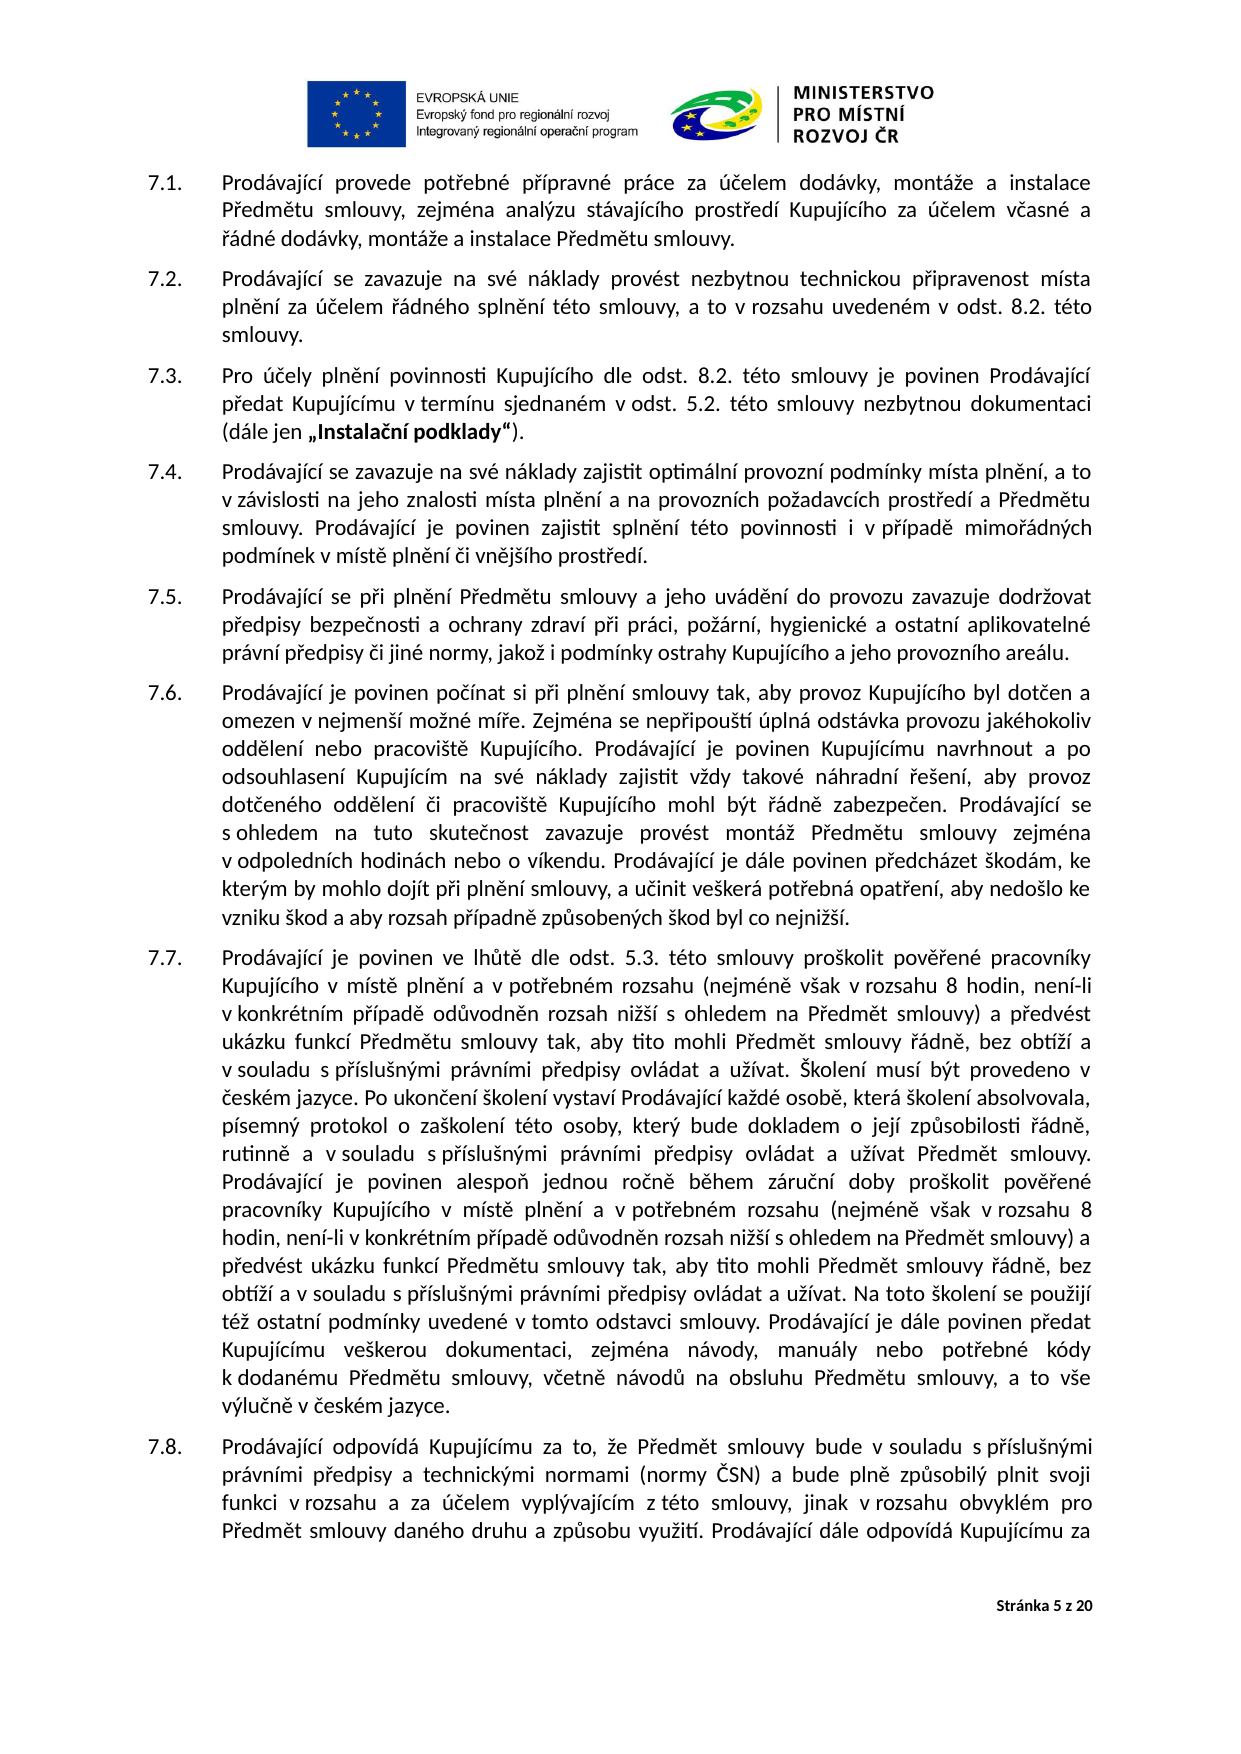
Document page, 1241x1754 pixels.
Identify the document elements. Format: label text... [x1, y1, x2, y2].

text Prodávající se zavazuje na své náklady provést nezbytnou technickou připravenost místa plnění za účelem řádného splnění této smlouvy, a to v rozsahu uvedeném v odst. 8.2. této smlouvy. [148, 264, 1092, 348]
text Prodávající provede potřebné přípravné práce za účelem dodávky, montáže a instalace Předmětu smlouvy, zejména analýzu stávajícího prostředí Kupujícího za účelem včasné a řádné dodávky, montáže a instalace Předmětu smlouvy. [148, 168, 1092, 252]
text Prodávající se při plnění Předmětu smlouvy a jeho uvádění do provozu zavazuje dodržovat předpisy bezpečnosti a ochrany zdraví při práci, požární, hygienické a ostatní aplikovatelné právní předpisy či jiné normy, jakož i podmínky ostrahy Kupujícího a jeho provozního areálu. [148, 582, 1092, 666]
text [148, 1432, 1092, 1544]
text Prodávající se zavazuje na své náklady zajistit optimální provozní podmínky místa plnění, a to v závislosti na jeho znalosti místa plnění a na provozních požadavcích prostředí a Předmětu smlouvy. Prodávající je povinen zajistit splnění této povinnosti i v případě mimořádných podmínek v místě plnění či vnějšího prostředí. [148, 457, 1092, 569]
text Prodávající je povinen počínat si při plnění smlouvy tak, aby provoz Kupujícího byl dotčen a omezen v nejmenší možné míře. Zejména se nepřipouští úplná odstávka provozu jakéhokoliv oddělení nebo pracoviště Kupujícího. Prodávající je povinen Kupujícímu navrhnout a po odsouhlasení Kupujícím na své náklady zajistit vždy takové náhradní řešení, aby provoz dotčeného oddělení či pracoviště Kupujícího mohl být řádně zabezpečen. Prodávající se s ohledem na tuto skutečnost zavazuje provést montáž Předmětu smlouvy zejména v odpoledních hodinách nebo o víkendu. Prodávající je dále povinen předcházet škodám, ke kterým by mohlo dojít při plnění smlouvy, a učinit veškerá potřebná opatření, aby nedošlo ke vzniku škod a aby rozsah případně způsobených škod byl co nejnižší. [148, 678, 1092, 931]
text Prodávající je povinen ve lhůtě dle odst. 5.3. této smlouvy proškolit pověřené pracovníky Kupujícího v místě plnění a v potřebném rozsahu (nejméně však v rozsahu 8 hodin, není-li v konkrétním případě odůvodněn rozsah nižší s ohledem na Předmět smlouvy) a předvést ukázku funkcí Předmětu smlouvy tak, aby tito mohli Předmět smlouvy řádně, bez obtíží a v souladu s příslušnými právními předpisy ovládat a užívat. Školení musí být provedeno v českém jazyce. Po ukončení školení vystaví Prodávající každé osobě, která školení absolvovala, písemný protokol o zaškolení této osoby, který bude dokladem o její způsobilosti řádně, rutinně a v souladu s příslušnými právními předpisy ovládat a užívat Předmět smlouvy. Prodávající je povinen alespoň jednou ročně během záruční doby proškolit pověřené pracovníky Kupujícího v místě plnění a v potřebném rozsahu (nejméně však v rozsahu 8 hodin, není-li v konkrétním případě odůvodněn rozsah nižší s ohledem na Předmět smlouvy) a předvést ukázku funkcí Předmětu smlouvy tak, aby tito mohli Předmět smlouvy řádně, bez obtíží a v souladu s příslušnými právními předpisy ovládat a užívat. Na toto školení se použijí též ostatní podmínky uvedené v tomto odstavci smlouvy. Prodávající je dále povinen předat Kupujícímu veškerou dokumentaci, zejména návody, manuály nebo potřebné kódy k dodanému Předmětu smlouvy, včetně návodů na obsluhu Předmětu smlouvy, a to vše výlučně v českém jazyce. [148, 943, 1092, 1419]
text Pro účely plnění povinnosti Kupujícího dle odst. 8.2. této smlouvy je povinen Prodávající předat Kupujícímu v termínu sjednaném v odst. 5.2. této smlouvy nezbytnou dokumentaci (dále jen „Instalační podklady“). [148, 361, 1092, 445]
